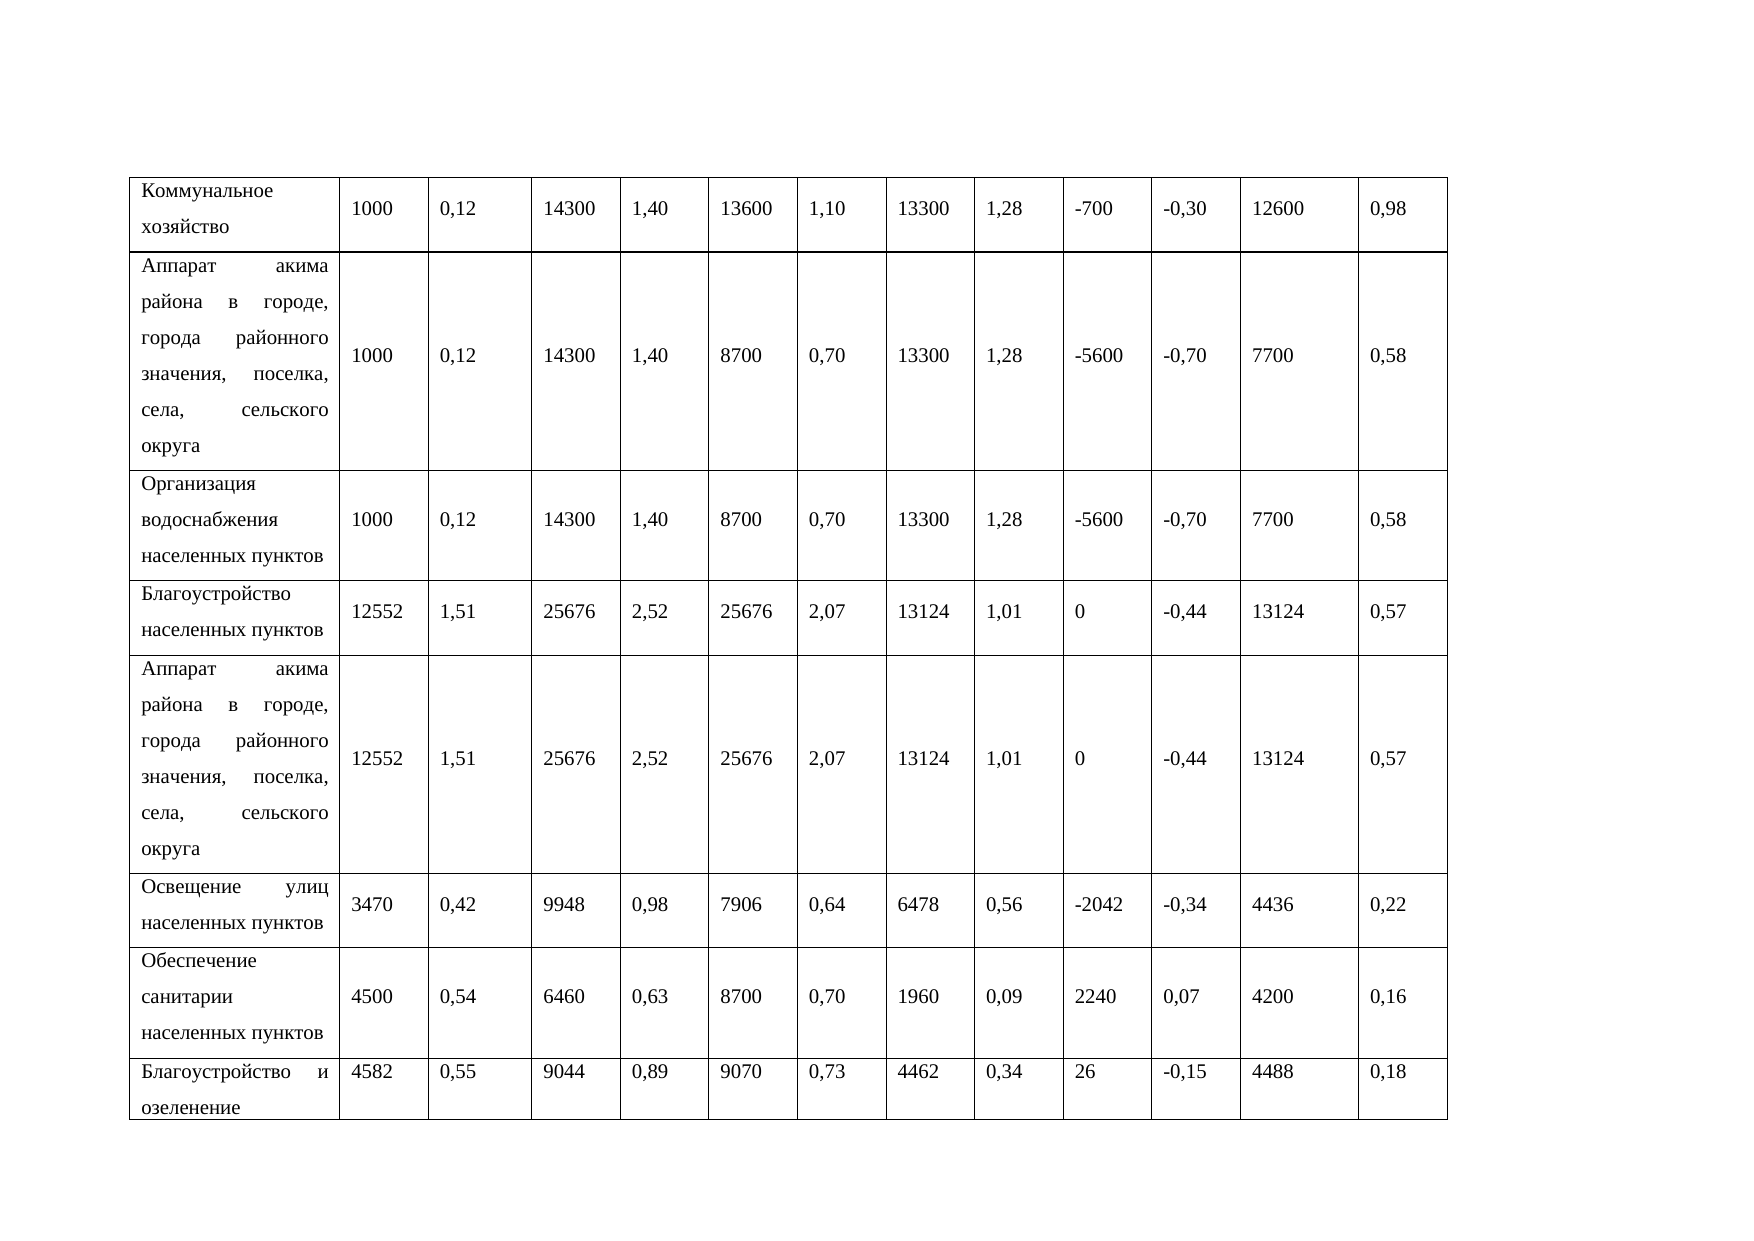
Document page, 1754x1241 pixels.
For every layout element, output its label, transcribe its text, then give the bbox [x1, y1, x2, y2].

table_cell 13124 [1241, 581, 1358, 654]
table_cell 8700 [709, 253, 797, 470]
table_cell 2,52 [621, 581, 708, 654]
table_cell 0,58 [1359, 253, 1447, 470]
table_cell 0,57 [1359, 656, 1447, 873]
table_cell 7906 [709, 874, 797, 947]
table_cell 1960 [887, 948, 974, 1057]
table_cell 25676 [709, 581, 797, 654]
table_cell Обеспечение санитарии населенных пунктов [130, 948, 339, 1057]
table_cell 0,34 [975, 1059, 1063, 1119]
table_cell 0,54 [429, 948, 531, 1057]
table_cell -0,34 [1152, 874, 1240, 947]
table_cell 9070 [709, 1059, 797, 1119]
table_cell 9948 [532, 874, 620, 947]
table_cell 25676 [532, 581, 620, 654]
table_cell 0,12 [429, 253, 531, 470]
table_cell 1,51 [429, 656, 531, 873]
table_cell 0,55 [429, 1059, 531, 1119]
table_cell 0,42 [429, 874, 531, 947]
table_cell 1,01 [975, 581, 1063, 654]
table_cell 0,56 [975, 874, 1063, 947]
table_cell Коммунальное хозяйство [130, 178, 339, 251]
table_cell 4436 [1241, 874, 1358, 947]
table_cell Освещение улиц населенных пунктов [130, 874, 339, 947]
table_cell 1,40 [621, 253, 708, 470]
table_cell 0,98 [1359, 178, 1447, 251]
table_cell 14300 [532, 178, 620, 251]
table_cell 13124 [1241, 656, 1358, 873]
table_cell 0,64 [798, 874, 886, 947]
table_cell 2,07 [798, 581, 886, 654]
table_cell 0,73 [798, 1059, 886, 1119]
table_cell 13300 [887, 471, 974, 580]
table_cell 1000 [340, 178, 428, 251]
table_cell 0,70 [798, 253, 886, 470]
table_cell 4200 [1241, 948, 1358, 1057]
table_cell 13600 [709, 178, 797, 251]
table_cell 1,01 [975, 656, 1063, 873]
table_cell 13300 [887, 253, 974, 470]
table_cell 1,40 [621, 471, 708, 580]
table_cell 0,16 [1359, 948, 1447, 1057]
table_cell -0,70 [1152, 471, 1240, 580]
table_cell Организация водоснабжения населенных пунктов [130, 471, 339, 580]
table_cell 2,52 [621, 656, 708, 873]
table_cell -700 [1064, 178, 1151, 251]
table_cell 6478 [887, 874, 974, 947]
table_cell 13124 [887, 656, 974, 873]
table_cell Аппарат акима района в городе, города районного значения, поселка, села, сельского округа [130, 656, 339, 873]
table_cell 4582 [340, 1059, 428, 1119]
table_cell 0 [1064, 656, 1151, 873]
table_cell 0,70 [798, 948, 886, 1057]
table_cell 2240 [1064, 948, 1151, 1057]
table_cell Аппарат акима района в городе, города районного значения, поселка, села, сельского округа [130, 253, 339, 470]
table_cell 8700 [709, 471, 797, 580]
table_cell 25676 [532, 656, 620, 873]
table_cell 0,18 [1359, 1059, 1447, 1119]
table_cell -5600 [1064, 253, 1151, 470]
table_cell 7700 [1241, 253, 1358, 470]
table_cell Благоустройство населенных пунктов [130, 581, 339, 654]
table_cell 3470 [340, 874, 428, 947]
table_cell -0,30 [1152, 178, 1240, 251]
table_cell 0 [1064, 581, 1151, 654]
table_cell 0,57 [1359, 581, 1447, 654]
table_cell 12552 [340, 581, 428, 654]
table_cell 0,98 [621, 874, 708, 947]
table_cell 0,12 [429, 178, 531, 251]
table_cell -0,44 [1152, 581, 1240, 654]
table_cell -0,15 [1152, 1059, 1240, 1119]
table_cell 7700 [1241, 471, 1358, 580]
table_cell 0,07 [1152, 948, 1240, 1057]
table_cell -0,70 [1152, 253, 1240, 470]
table_cell 13124 [887, 581, 974, 654]
table_cell 6460 [532, 948, 620, 1057]
table_cell 12552 [340, 656, 428, 873]
table_cell 13300 [887, 178, 974, 251]
table_cell 4500 [340, 948, 428, 1057]
table_cell 1000 [340, 253, 428, 470]
table_cell 0,12 [429, 471, 531, 580]
table_cell 1,51 [429, 581, 531, 654]
table_cell 8700 [709, 948, 797, 1057]
table_cell 12600 [1241, 178, 1358, 251]
table_cell 0,63 [621, 948, 708, 1057]
table_cell 4462 [887, 1059, 974, 1119]
table_cell 0,70 [798, 471, 886, 580]
table_cell 1,28 [975, 253, 1063, 470]
table_cell 9044 [532, 1059, 620, 1119]
table_cell 14300 [532, 253, 620, 470]
table_cell 1,28 [975, 471, 1063, 580]
table_cell 0,58 [1359, 471, 1447, 580]
table_cell 1,10 [798, 178, 886, 251]
table_cell 1,28 [975, 178, 1063, 251]
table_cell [130, 1059, 339, 1119]
table_cell 4488 [1241, 1059, 1358, 1119]
table_cell 26 [1064, 1059, 1151, 1119]
table_cell -5600 [1064, 471, 1151, 580]
table_cell 1000 [340, 471, 428, 580]
table_cell 14300 [532, 471, 620, 580]
table_cell 1,40 [621, 178, 708, 251]
table_cell -0,44 [1152, 656, 1240, 873]
table_cell 0,09 [975, 948, 1063, 1057]
table_cell 2,07 [798, 656, 886, 873]
table_cell 0,22 [1359, 874, 1447, 947]
table_cell 25676 [709, 656, 797, 873]
table_cell 0,89 [621, 1059, 708, 1119]
table_cell -2042 [1064, 874, 1151, 947]
